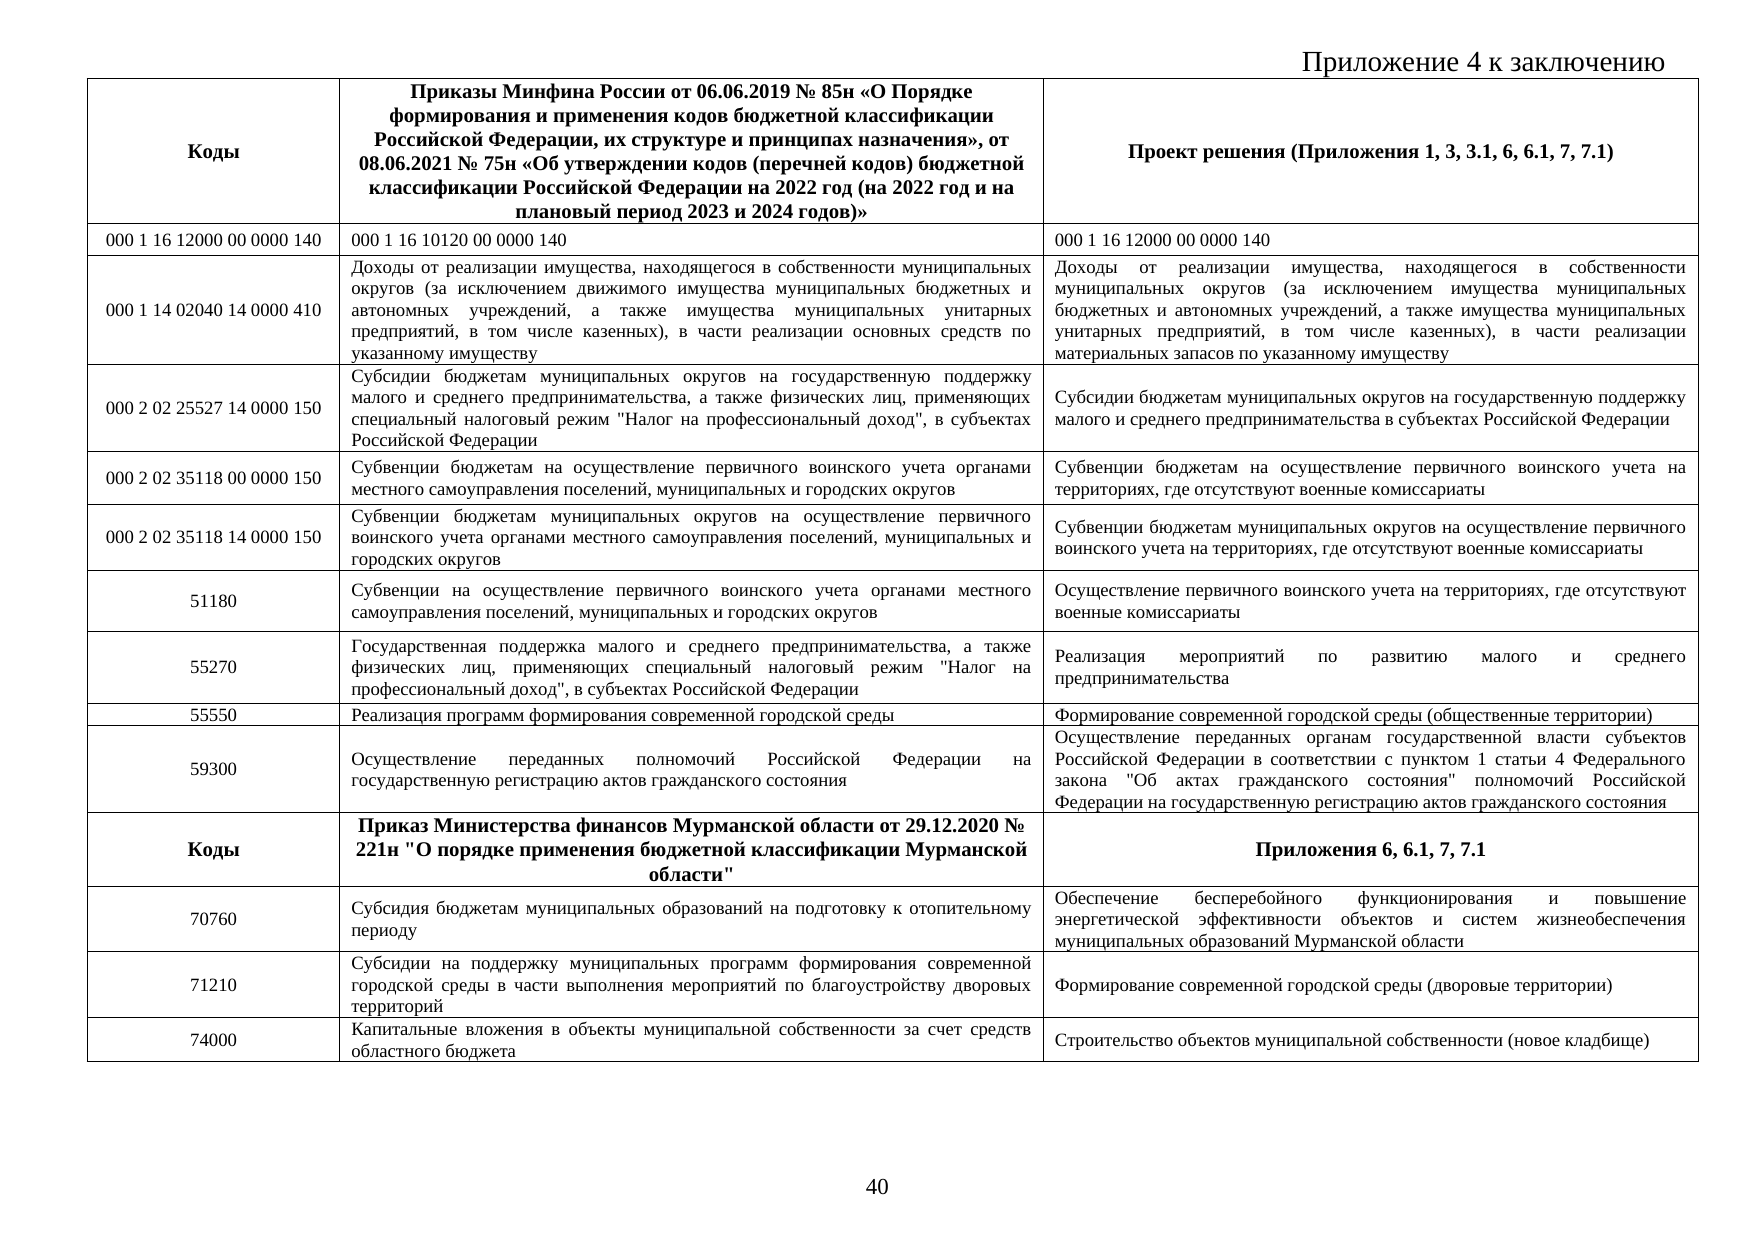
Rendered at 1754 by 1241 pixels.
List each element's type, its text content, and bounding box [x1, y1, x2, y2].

table_header Проект решения (Приложения 1, 3, 3.1, 6, 6.1, 7, 7.1) [1044, 79, 1698, 223]
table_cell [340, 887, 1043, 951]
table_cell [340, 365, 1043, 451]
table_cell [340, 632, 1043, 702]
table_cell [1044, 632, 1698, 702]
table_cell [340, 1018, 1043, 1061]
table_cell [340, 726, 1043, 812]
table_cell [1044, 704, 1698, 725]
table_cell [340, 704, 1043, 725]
subtitle Приложение 4 к заключению [89, 44, 1665, 78]
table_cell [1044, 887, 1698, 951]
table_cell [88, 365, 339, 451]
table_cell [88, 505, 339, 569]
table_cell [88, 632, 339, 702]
table_cell 000 1 16 10120 00 0000 140 [340, 224, 1043, 254]
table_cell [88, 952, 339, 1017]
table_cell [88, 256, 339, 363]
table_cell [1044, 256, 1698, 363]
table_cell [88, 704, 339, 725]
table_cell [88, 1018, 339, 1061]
table_header Коды [88, 79, 339, 223]
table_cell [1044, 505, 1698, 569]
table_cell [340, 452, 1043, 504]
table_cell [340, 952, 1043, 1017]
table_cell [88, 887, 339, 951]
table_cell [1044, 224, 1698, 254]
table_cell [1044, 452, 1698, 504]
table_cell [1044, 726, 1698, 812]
table_cell 000 1 16 12000 00 0000 140 [88, 224, 339, 254]
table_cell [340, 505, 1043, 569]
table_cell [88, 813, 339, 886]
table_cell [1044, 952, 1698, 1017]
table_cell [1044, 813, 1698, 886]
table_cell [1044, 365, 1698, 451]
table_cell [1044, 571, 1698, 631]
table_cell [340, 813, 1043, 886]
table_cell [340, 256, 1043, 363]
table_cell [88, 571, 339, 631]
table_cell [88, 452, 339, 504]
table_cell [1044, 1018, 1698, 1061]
table_header Приказы Минфина России от 06.06.2019 № 85н «О Порядке формирования и применения кодов бюджетной классификации Российской Федерации, их структуре и принципах назначения», от 08.06.2021 № 75н «Об утверждении кодов (перечней кодов) бюджетной классификации Российской Федерации на 2022 год (на 2022 год и на плановый период 2023 и 2024 годов)» [340, 79, 1043, 223]
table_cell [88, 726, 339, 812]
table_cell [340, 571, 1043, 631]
